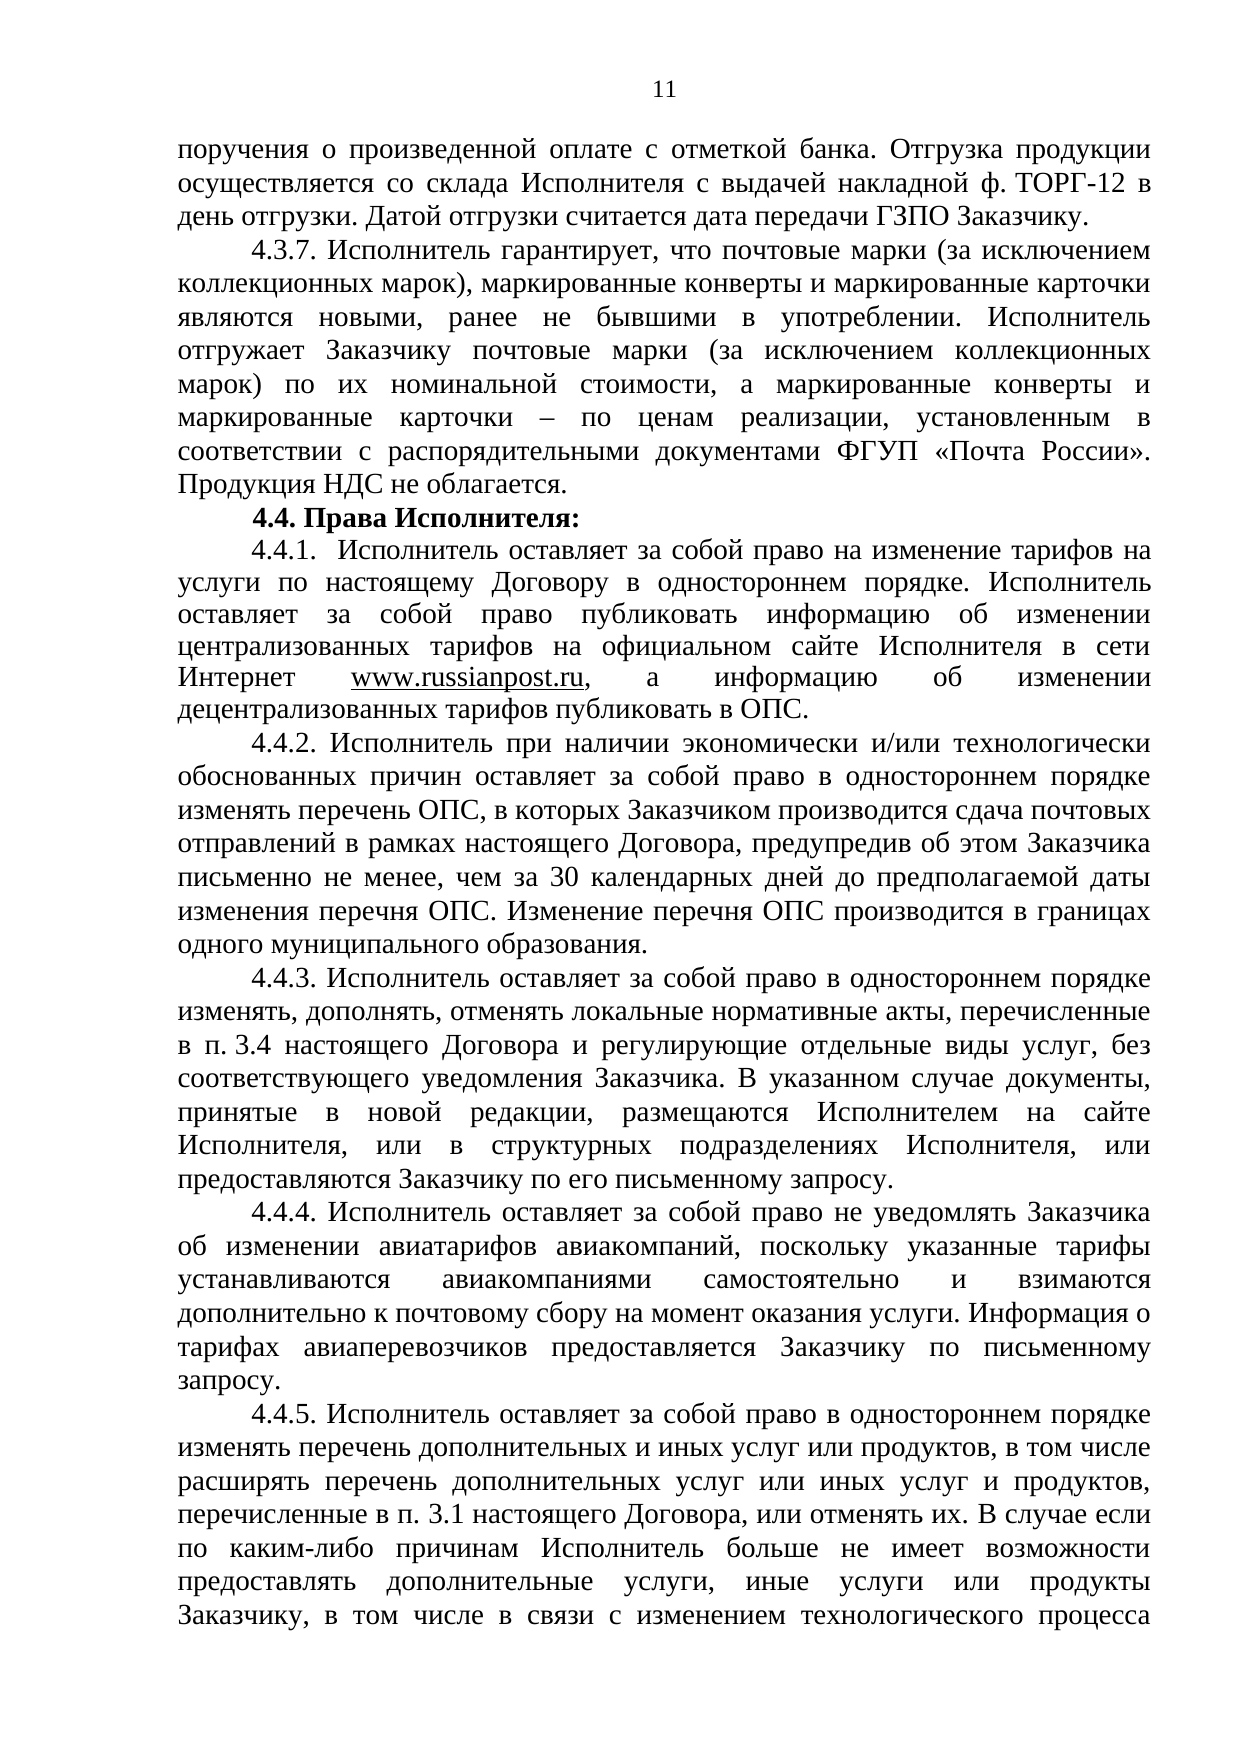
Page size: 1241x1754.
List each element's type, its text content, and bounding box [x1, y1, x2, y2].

text 4.4. Права Исполнителя: [177, 500, 1152, 534]
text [177, 131, 1152, 232]
text 4.3.7. Исполнитель гарантирует, что почтовые марки (за исключением коллекционных марок), маркированные конверты и маркированные карточки являются новыми, ранее не бывшими в употреблении. Исполнитель отгружает Заказчику почтовые марки (за исключением коллекционных марок) по их номинальной стоимости, а маркированные конверты и маркированные карточки – по ценам реализации, установленным в соответствии с распорядительными документами ФГУП «Почта России». Продукция НДС не облагается. [177, 232, 1152, 500]
text 4.4.1. Исполнитель оставляет за собой право на изменение тарифов на услуги по настоящему Договору в одностороннем порядке. Исполнитель оставляет за собой право публиковать информацию об изменении централизованных тарифов на официальном сайте Исполнителя в сети Интернет www.russianpost.ru, а информацию об изменении децентрализованных тарифов публиковать в ОПС. [177, 534, 1152, 725]
text 4.4.4. Исполнитель оставляет за собой право не уведомлять Заказчика об изменении авиатарифов авиакомпаний, поскольку указанные тарифы устанавливаются авиакомпаниями самостоятельно и взимаются дополнительно к почтовому сбору на момент оказания услуги. Информация о тарифах авиаперевозчиков предоставляется Заказчику по письменному запросу. [177, 1194, 1152, 1396]
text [177, 1396, 1152, 1631]
text 4.4.2. Исполнитель при наличии экономически и/или технологически обоснованных причин оставляет за собой право в одностороннем порядке изменять перечень ОПС, в которых Заказчиком производится сдача почтовых отправлений в рамках настоящего Договора, предупредив об этом Заказчика письменно не менее, чем за 30 календарных дней до предполагаемой даты изменения перечня ОПС. Изменение перечня ОПС производится в границах одного муниципального образования. [177, 725, 1152, 960]
text 4.4.3. Исполнитель оставляет за собой право в одностороннем порядке изменять, дополнять, отменять локальные нормативные акты, перечисленные в п. 3.4 настоящего Договора и регулирующие отдельные виды услуг, без соответствующего уведомления Заказчика. В указанном случае документы, принятые в новой редакции, размещаются Исполнителем на сайте Исполнителя, или в структурных подразделениях Исполнителя, или предоставляются Заказчику по его письменному запросу. [177, 960, 1152, 1194]
